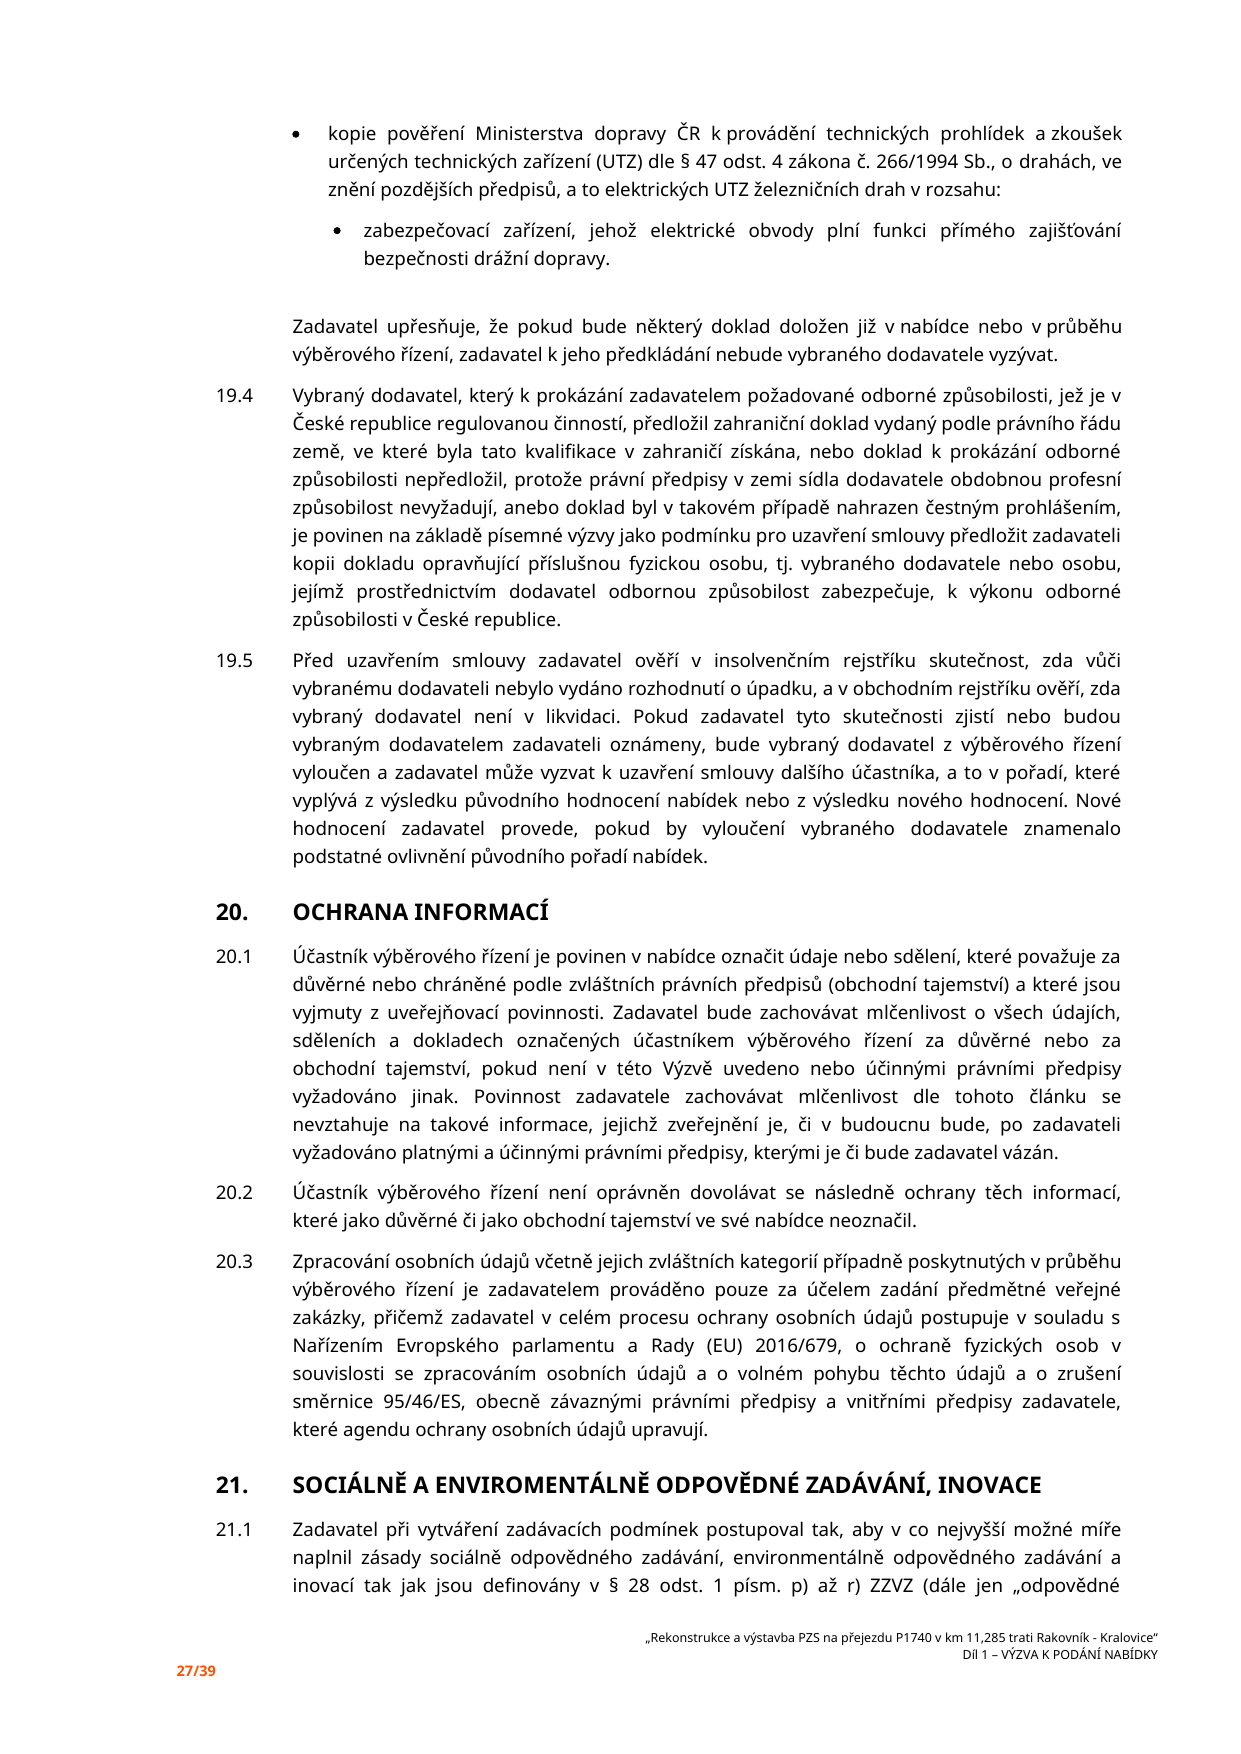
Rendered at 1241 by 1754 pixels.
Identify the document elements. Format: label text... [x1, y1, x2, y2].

text Vybraný dodavatel, který k prokázání zadavatelem požadované odborné způsobilosti, jež je v České republice regulovanou činností, předložil zahraniční doklad vydaný podle právního řádu země, ve které byla tato kvalifikace v zahraničí získána, nebo doklad k prokázání odborné způsobilosti nepředložil, protože právní předpisy v zemi sídla dodavatele obdobnou profesní způsobilost nevyžadují, anebo doklad byl v takovém případě nahrazen čestným prohlášením, je povinen na základě písemné výzvy jako podmínku pro uzavření smlouvy předložit zadavateli kopii dokladu opravňující příslušnou fyzickou osobu, tj. vybraného dodavatele nebo osobu, jejímž prostřednictvím dodavatel odbornou způsobilost zabezpečuje, k výkonu odborné způsobilosti v České republice. [216, 382, 1122, 632]
text zabezpečovací zařízení, jehož elektrické obvody plní funkci přímého zajišťování bezpečnosti drážní dopravy. [334, 217, 1122, 271]
text SOCIÁLNĚ A ENVIROMENTÁLNĚ ODPOVĚDNÉ ZADÁVÁNÍ, INOVACE [216, 1469, 1122, 1501]
text Zadavatel upřesňuje, že pokud bude některý doklad doložen již v nabídce nebo v průběhu výběrového řízení, zadavatel k jeho předkládání nebude vybraného dodavatele vyzývat. [292, 314, 1122, 367]
text OCHRANA INFORMACÍ [216, 896, 1122, 927]
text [216, 1516, 1122, 1598]
text Účastník výběrového řízení není oprávněn dovolávat se následně ochrany těch informací, které jako důvěrné či jako obchodní tajemství ve své nabídce neoznačil. [216, 1180, 1122, 1233]
text Před uzavřením smlouvy zadavatel ověří v insolvenčním rejstříku skutečnost, zda vůči vybranému dodavateli nebylo vydáno rozhodnutí o úpadku, a v obchodním rejstříku ověří, zda vybraný dodavatel není v likvidaci. Pokud zadavatel tyto skutečnosti zjistí nebo budou vybraným dodavatelem zadavateli oznámeny, bude vybraný dodavatel z výběrového řízení vyloučen a zadavatel může vyzvat k uzavření smlouvy dalšího účastníka, a to v pořadí, které vyplývá z výsledku původního hodnocení nabídek nebo z výsledku nového hodnocení. Nové hodnocení zadavatel provede, pokud by vyloučení vybraného dodavatele znamenalo podstatné ovlivnění původního pořadí nabídek. [216, 647, 1122, 869]
text Zpracování osobních údajů včetně jejich zvláštních kategorií případně poskytnutých v průběhu výběrového řízení je zadavatelem prováděno pouze za účelem zadání předmětné veřejné zakázky, přičemž zadavatel v celém procesu ochrany osobních údajů postupuje v souladu s Nařízením Evropského parlamentu a Rady (EU) 2016/679, o ochraně fyzických osob v souvislosti se zpracováním osobních údajů a o volném pohybu těchto údajů a o zrušení směrnice 95/46/ES, obecně závaznými právními předpisy a vnitřními předpisy zadavatele, které agendu ochrany osobních údajů upravují. [216, 1248, 1122, 1442]
text kopie pověření Ministerstva dopravy ČR k provádění technických prohlídek a zkoušek určených technických zařízení (UTZ) dle § 47 odst. 4 zákona č. 266/1994 Sb., o drahách, ve znění pozdějších předpisů, a to elektrických UTZ železničních drah v rozsahu: [292, 121, 1122, 202]
text Účastník výběrového řízení je povinen v nabídce označit údaje nebo sdělení, které považuje za důvěrné nebo chráněné podle zvláštních právních předpisů (obchodní tajemství) a které jsou vyjmuty z uveřejňovací povinnosti. Zadavatel bude zachovávat mlčenlivost o všech údajích, sděleních a dokladech označených účastníkem výběrového řízení za důvěrné nebo za obchodní tajemství, pokud není v této Výzvě uvedeno nebo účinnými právními předpisy vyžadováno jinak. Povinnost zadavatele zachovávat mlčenlivost dle tohoto článku se nevztahuje na takové informace, jejichž zveřejnění je, či v budoucnu bude, po zadavateli vyžadováno platnými a účinnými právními předpisy, kterými je či bude zadavatel vázán. [216, 943, 1122, 1165]
